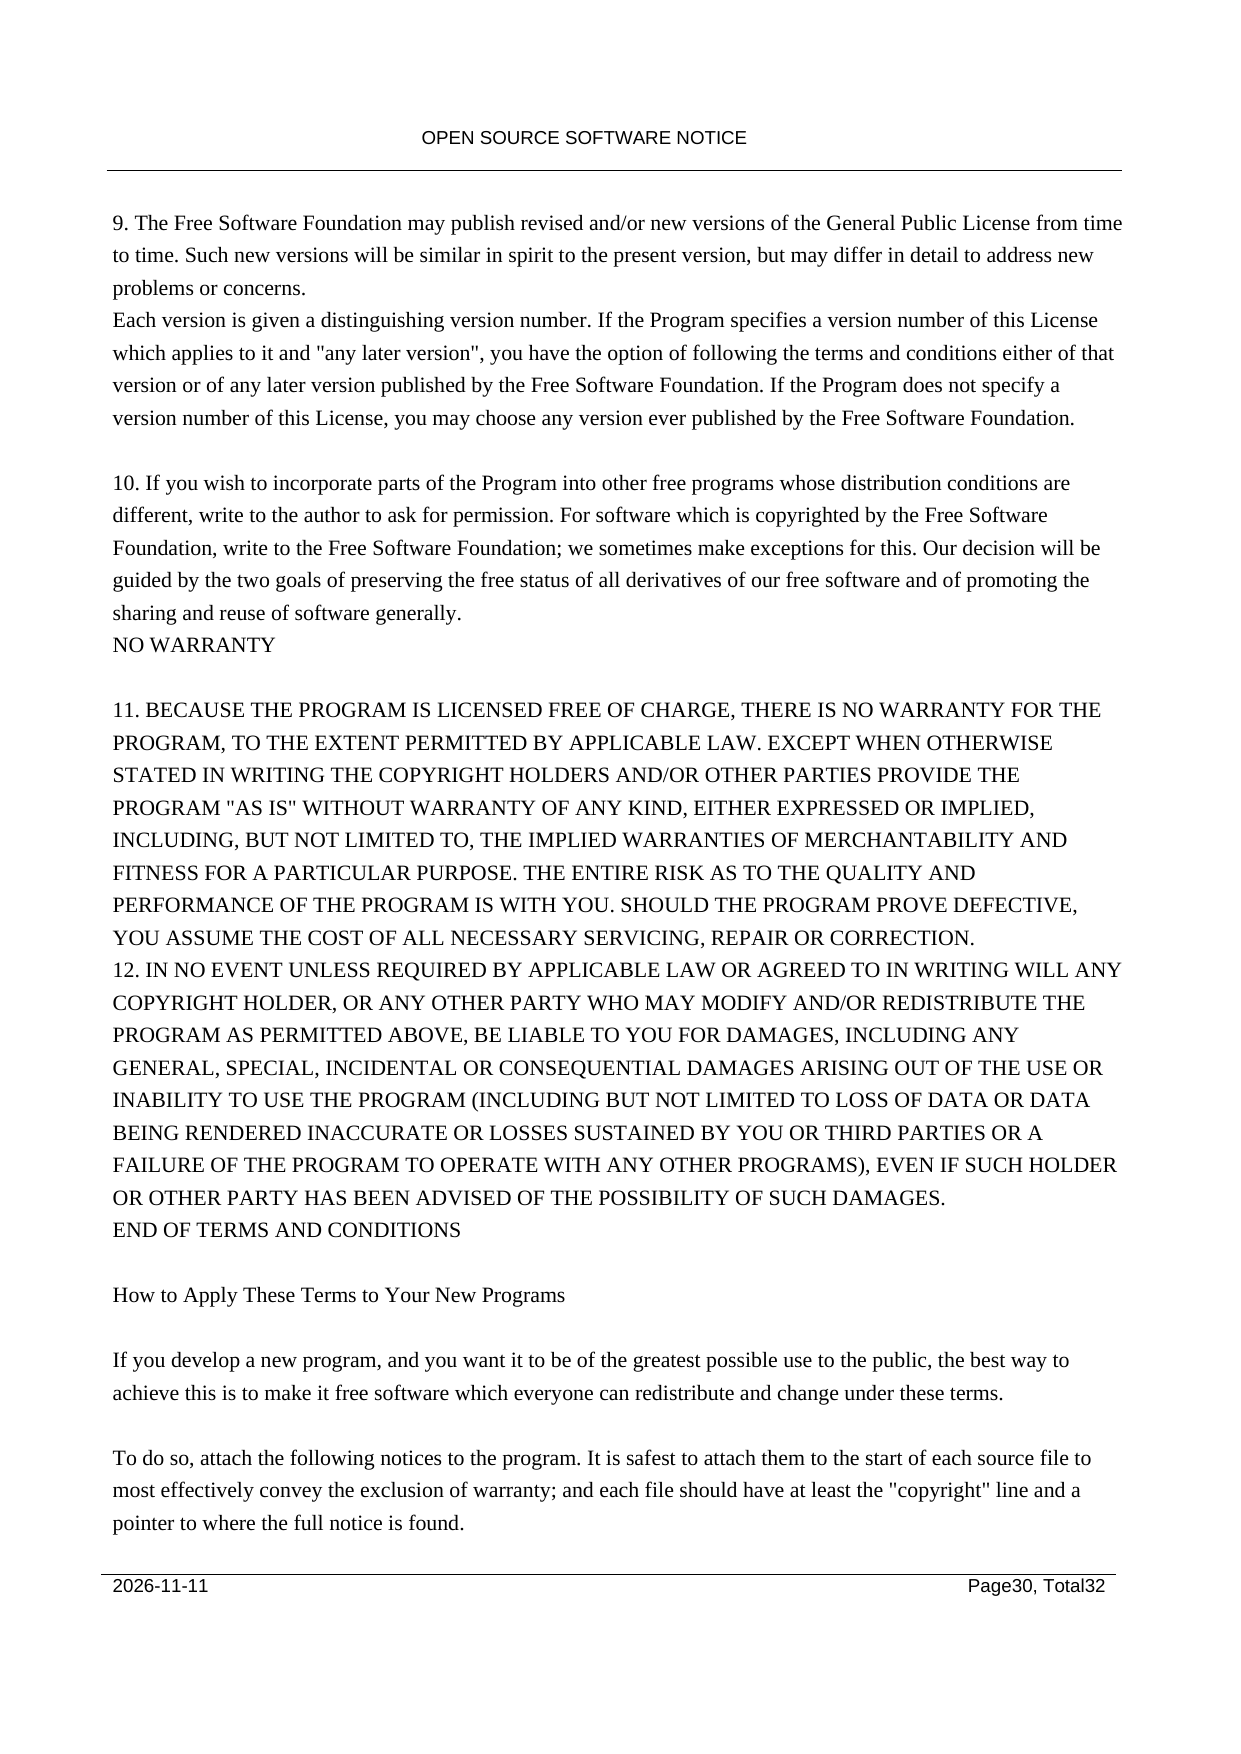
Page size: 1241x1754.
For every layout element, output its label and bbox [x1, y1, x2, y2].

text [112, 206, 1128, 1539]
